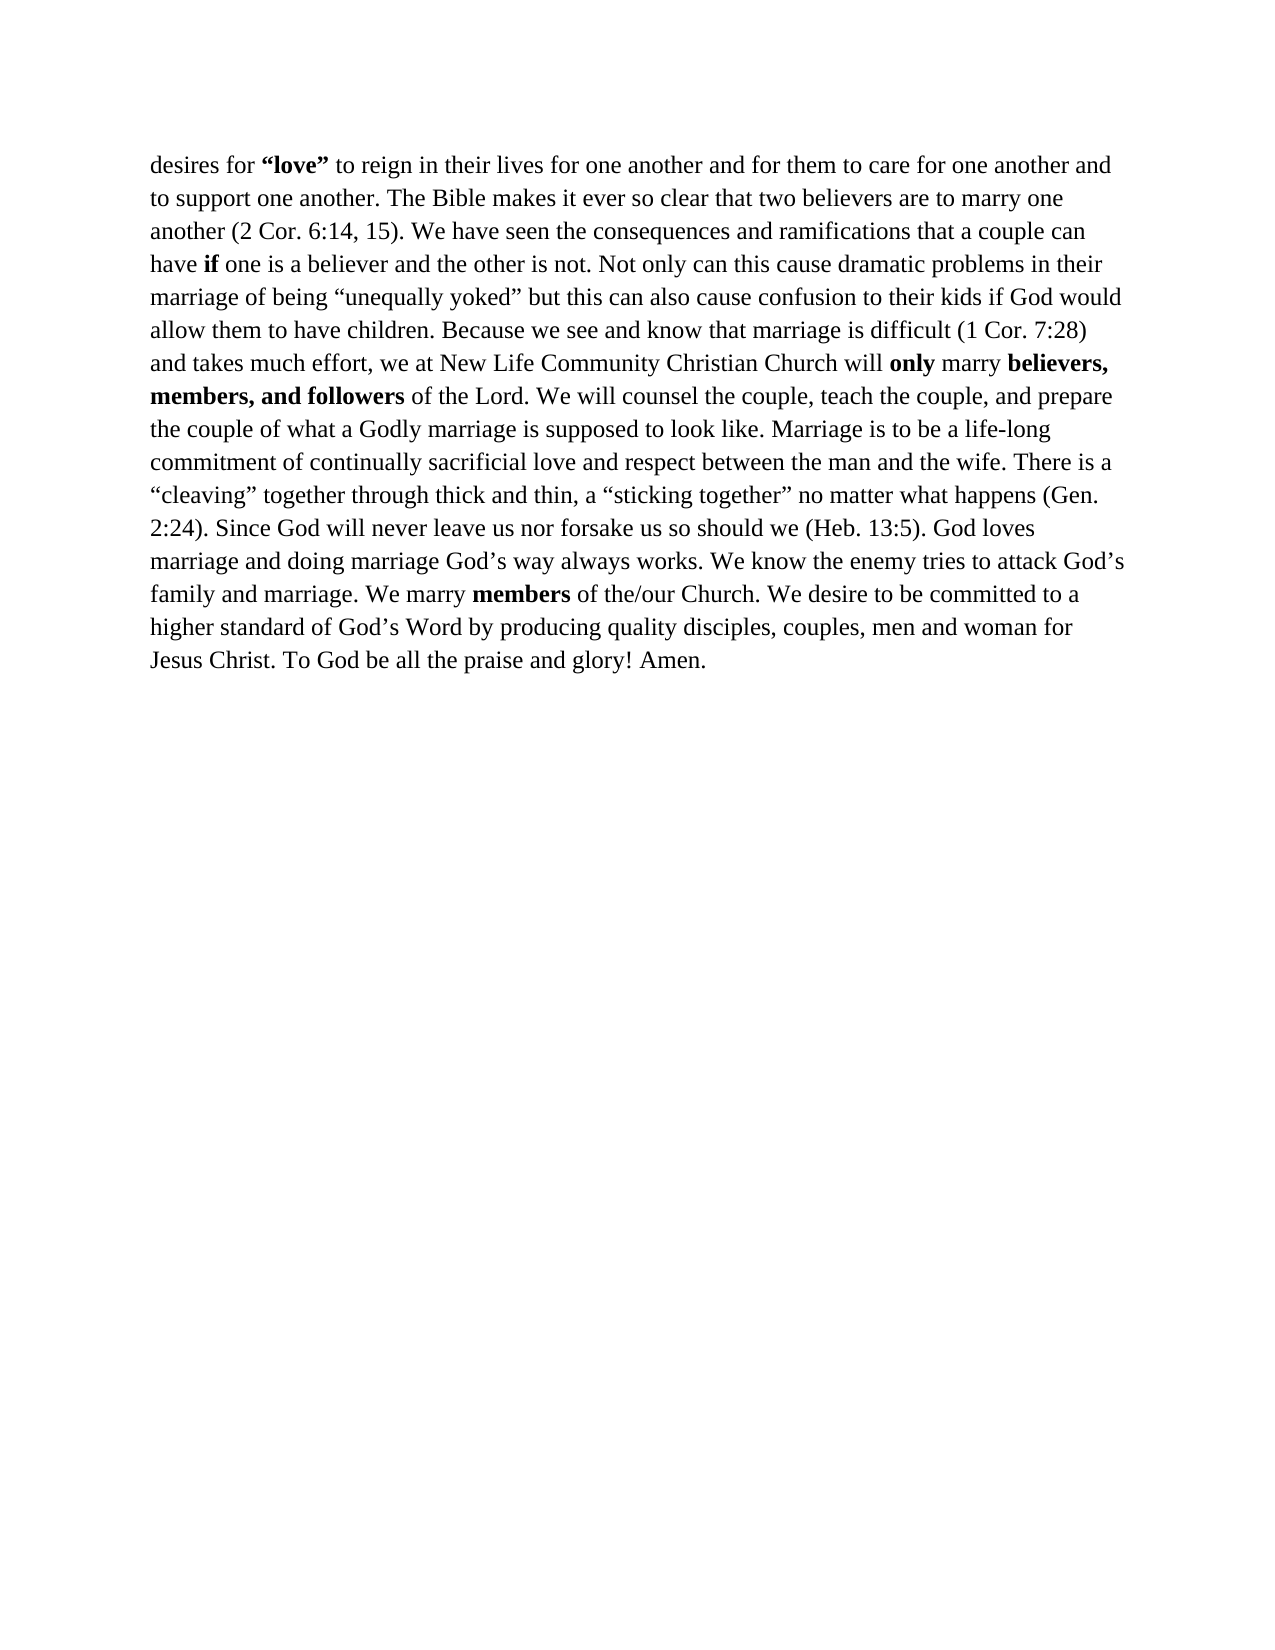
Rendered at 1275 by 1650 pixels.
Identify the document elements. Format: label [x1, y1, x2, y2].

text [150, 150, 1125, 674]
